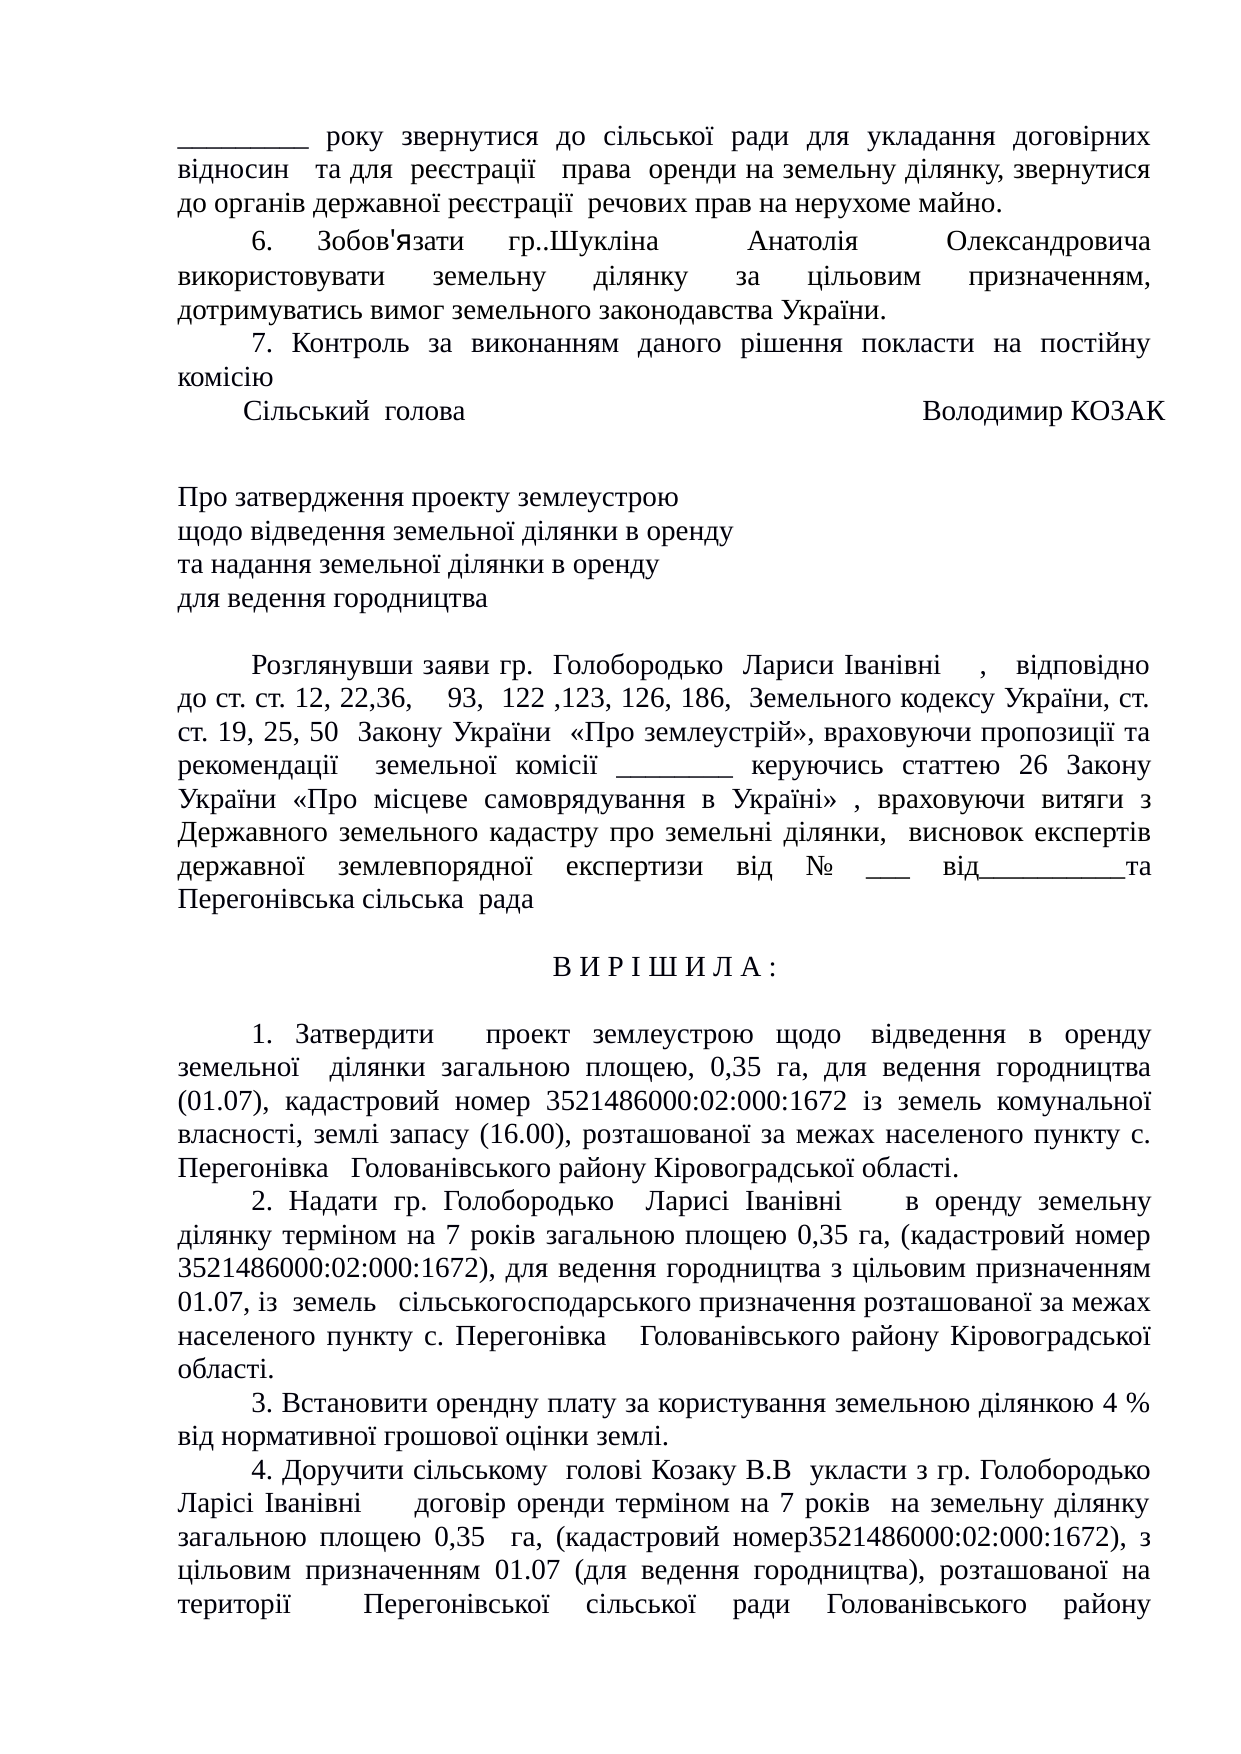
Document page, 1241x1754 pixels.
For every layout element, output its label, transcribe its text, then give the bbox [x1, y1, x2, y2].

text Розглянувши заяви гр. Голобородько Лариси Іванівні , відповідно до ст. ст. 12, 22,36, 93, 122 ,123, 126, 186, Земельного кодексу України, ст. ст. 19, 25, 50 Закону України «Про землеустрій», враховуючи пропозиції та рекомендації земельної комісії ________ керуючись статтею 26 Закону України «Про місцеве самоврядування в Україні» , враховуючи витяги з Державного земельного кадастру про земельні ділянки, висновок експертів державної землевпорядної експертизи від № ___ від__________та Перегонівська сільська рада [177, 647, 1152, 915]
text В И Р І Ш И Л А : [177, 949, 1152, 982]
text 2. Надати гр. Голобородько Ларисі Іванівні в оренду земельну ділянку терміном на 7 років загальною площею 0,35 га, (кадастровий номер 3521486000:02:000:1672), для ведення городництва з цільовим призначенням 01.07, із земель сільськогосподарського призначення розташованої за межах населеного пункту с. Перегонівка Голованівського району Кіровоградської області. [177, 1183, 1152, 1385]
text для ведення городництва [177, 580, 1152, 613]
text та надання земельної ділянки в оренду [177, 546, 1152, 580]
text Про затвердження проекту землеустрою [177, 479, 1152, 513]
text щодо відведення земельної ділянки в оренду [177, 513, 1152, 546]
text Сільський голова Володимир КОЗАК [177, 393, 1228, 426]
text 6. Зобов'язати гр..Шукліна Анатолія Олександровича використовувати земельну ділянку за цільовим призначенням, дотримуватись вимог земельного законодавства України. [177, 219, 1152, 326]
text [177, 118, 1152, 219]
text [177, 1452, 1152, 1619]
text 1. Затвердити проект землеустрою щодо відведення в оренду земельної ділянки загальною площею, 0,35 га, для ведення городництва (01.07), кадастровий номер 3521486000:02:000:1672 із земель комунальної власності, землі запасу (16.00), розташованої за межах населеного пункту с. Перегонівка Голованівського району Кіровоградської області. [177, 1016, 1152, 1183]
text 3. Встановити орендну плату за користування земельною ділянкою 4 % від нормативної грошової оцінки землі. [177, 1385, 1152, 1452]
text 7. Контроль за виконанням даного рішення покласти на постійну комісію [177, 326, 1152, 393]
